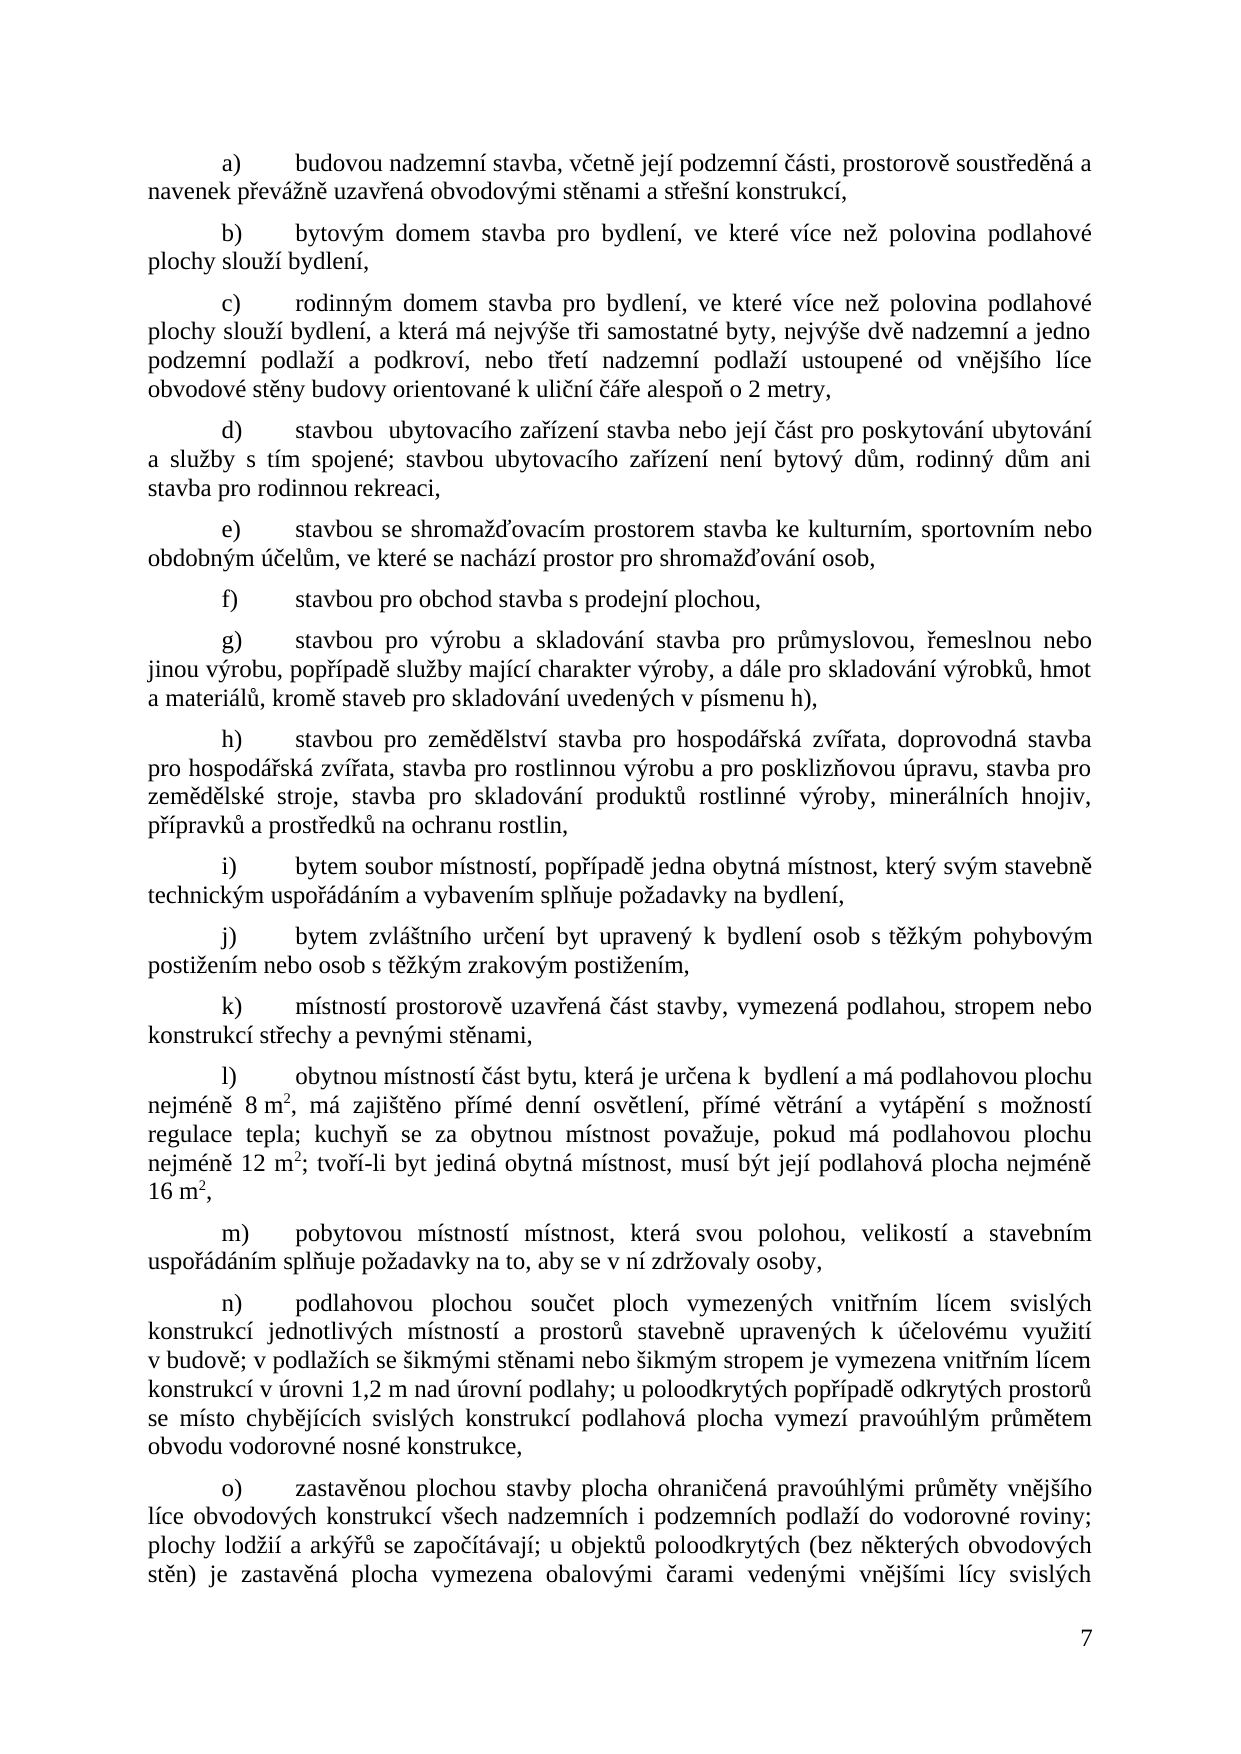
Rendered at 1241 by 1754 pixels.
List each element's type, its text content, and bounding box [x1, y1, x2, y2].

text l) obytnou místností část bytu, která je určena k bydlení a má podlahovou plochu nejméně 8 m2, má zajištěno přímé denní osvětlení, přímé větrání a vytápění s možností regulace tepla; kuchyň se za obytnou místnost považuje, pokud má podlahovou plochu nejméně 12 m2; tvoří-li byt jediná obytná místnost, musí být její podlahová plocha nejméně 16 m2, [148, 1061, 1093, 1205]
text e) stavbou se shromažďovacím prostorem stavba ke kulturním, sportovním nebo obdobným účelům, ve které se nachází prostor pro shromažďování osob, [148, 514, 1093, 571]
text k) místností prostorově uzavřená část stavby, vymezená podlahou, stropem nebo konstrukcí střechy a pevnými stěnami, [148, 991, 1093, 1049]
text b) bytovým domem stavba pro bydlení, ve které více než polovina podlahové plochy slouží bydlení, [148, 218, 1093, 275]
text a) budovou nadzemní stavba, včetně její podzemní části, prostorově soustředěná a navenek převážně uzavřená obvodovými stěnami a střešní konstrukcí, [148, 148, 1093, 205]
text i) bytem soubor místností, popřípadě jedna obytná místnost, který svým stavebně technickým uspořádáním a vybavením splňuje požadavky na bydlení, [148, 851, 1093, 909]
text d) stavbou ubytovacího zařízení stavba nebo její část pro poskytování ubytování a služby s tím spojené; stavbou ubytovacího zařízení není bytový dům, rodinný dům ani stavba pro rodinnou rekreaci, [148, 415, 1093, 501]
text g) stavbou pro výrobu a skladování stavba pro průmyslovou, řemeslnou nebo jinou výrobu, popřípadě služby mající charakter výroby, a dále pro skladování výrobků, hmot a materiálů, kromě staveb pro skladování uvedených v písmenu h), [148, 625, 1093, 711]
text m) pobytovou místností místnost, která svou polohou, velikostí a stavebním uspořádáním splňuje požadavky na to, aby se v ní zdržovaly osoby, [148, 1218, 1093, 1275]
text j) bytem zvláštního určení byt upravený k bydlení osob s těžkým pohybovým postižením nebo osob s těžkým zrakovým postižením, [148, 921, 1093, 979]
text n) podlahovou plochou součet ploch vymezených vnitřním lícem svislých konstrukcí jednotlivých místností a prostorů stavebně upravených k účelovému využití v budově; v podlažích se šikmými stěnami nebo šikmým stropem je vymezena vnitřním lícem konstrukcí v úrovni 1,2 m nad úrovní podlahy; u poloodkrytých popřípadě odkrytých prostorů se místo chybějících svislých konstrukcí podlahová plocha vymezí pravoúhlým průmětem obvodu vodorovné nosné konstrukce, [148, 1288, 1093, 1460]
text c) rodinným domem stavba pro bydlení, ve které více než polovina podlahové plochy slouží bydlení, a která má nejvýše tři samostatné byty, nejvýše dvě nadzemní a jedno podzemní podlaží a podkroví, nebo třetí nadzemní podlaží ustoupené od vnějšího líce obvodové stěny budovy orientované k uliční čáře alespoň o 2 metry, [148, 288, 1093, 403]
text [148, 1473, 1093, 1588]
text h) stavbou pro zemědělství stavba pro hospodářská zvířata, doprovodná stavba pro hospodářská zvířata, stavba pro rostlinnou výrobu a pro posklizňovou úpravu, stavba pro zemědělské stroje, stavba pro skladování produktů rostlinné výroby, minerálních hnojiv, přípravků a prostředků na ochranu rostlin, [148, 724, 1093, 839]
text f) stavbou pro obchod stavba s prodejní plochou, [148, 584, 1093, 613]
